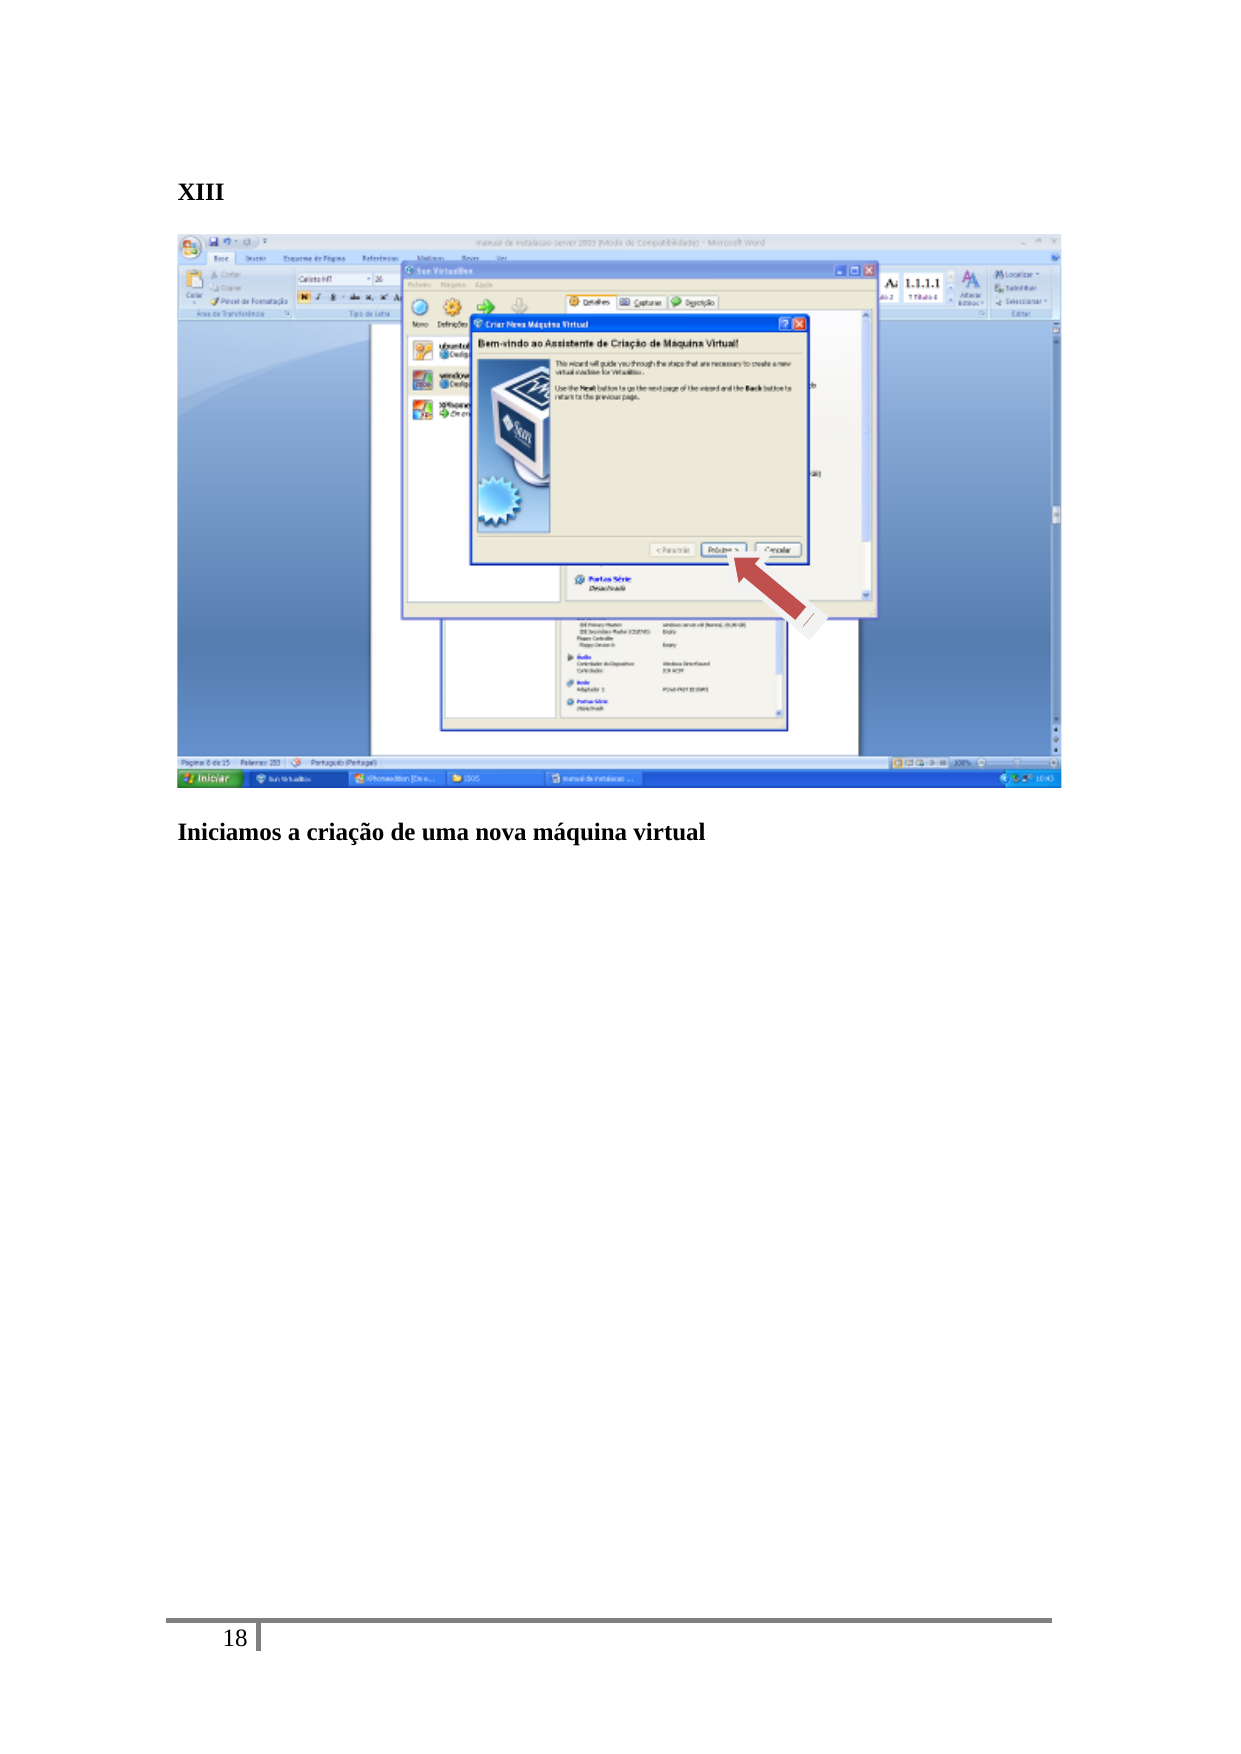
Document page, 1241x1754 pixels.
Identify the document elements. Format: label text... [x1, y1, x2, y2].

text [177, 177, 1063, 206]
text Iniciamos a criação de uma nova máquina virtual [177, 817, 1063, 846]
picture [177, 234, 1062, 788]
